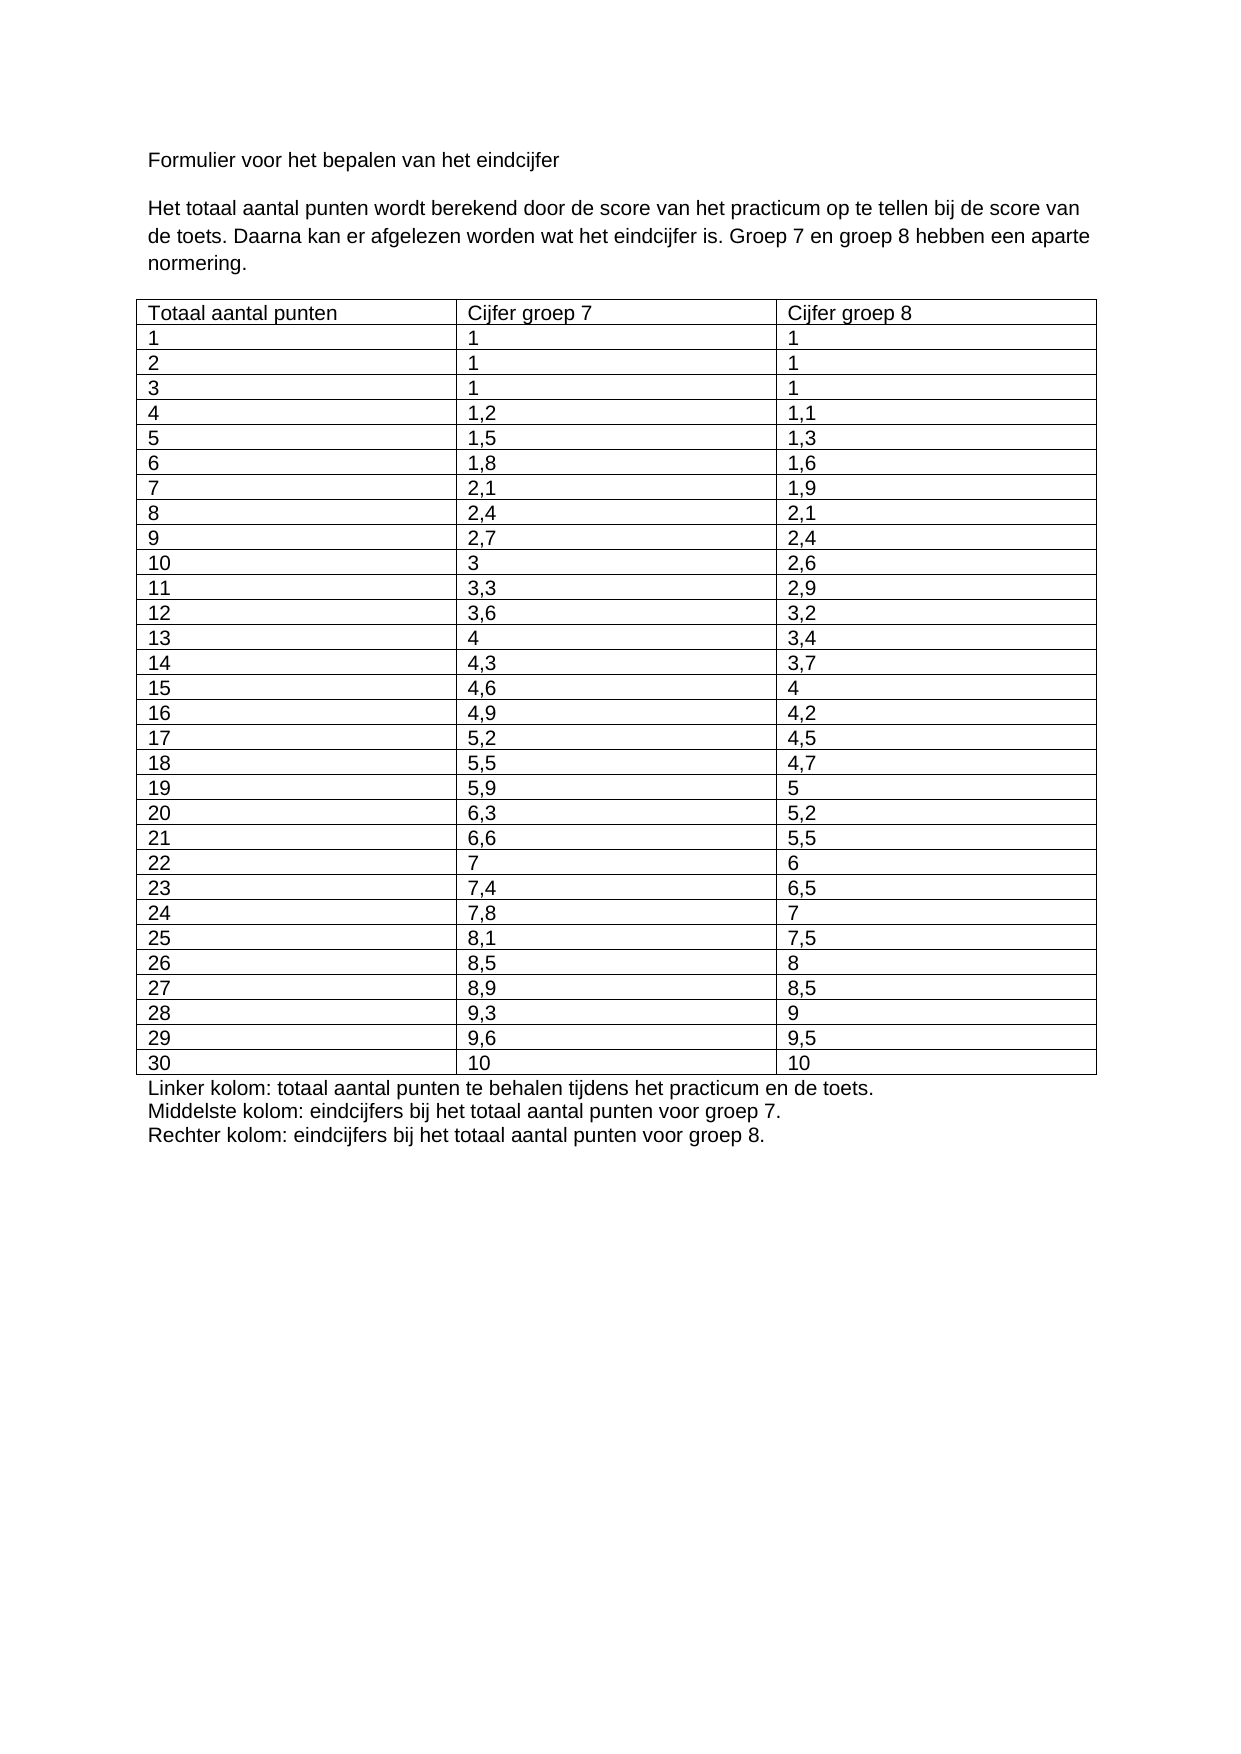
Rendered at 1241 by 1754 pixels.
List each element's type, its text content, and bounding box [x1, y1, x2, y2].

table_cell 5 [777, 775, 1096, 799]
table_cell 12 [137, 600, 456, 624]
table_cell 3,2 [777, 600, 1096, 624]
table_cell 7,4 [457, 875, 776, 899]
table_cell 8 [137, 500, 456, 524]
table_cell 5 [137, 425, 456, 449]
table_cell 6 [777, 850, 1096, 874]
table_cell 1,2 [457, 400, 776, 424]
table_cell 5,2 [777, 800, 1096, 824]
table_cell 17 [137, 725, 456, 749]
table_cell 15 [137, 675, 456, 699]
table_cell 2 [137, 350, 456, 374]
table_cell 1,5 [457, 425, 776, 449]
table_cell 6,5 [777, 875, 1096, 899]
table_cell 4,6 [457, 675, 776, 699]
table_cell 13 [137, 625, 456, 649]
table_cell 2,9 [777, 575, 1096, 599]
table_cell 3,7 [777, 650, 1096, 674]
table_cell 8,5 [457, 950, 776, 974]
table_cell 23 [137, 875, 456, 899]
table_cell 9,3 [457, 1000, 776, 1024]
table_cell 4,3 [457, 650, 776, 674]
table_cell 7 [777, 900, 1096, 924]
table_cell 6,3 [457, 800, 776, 824]
table_cell 10 [137, 550, 456, 574]
table_cell 1 [137, 325, 456, 349]
table_cell 9 [137, 525, 456, 549]
text Linker kolom: totaal aantal punten te behalen tijdens het practicum en de toets. [148, 1075, 1093, 1099]
table_cell 2,4 [457, 500, 776, 524]
table_cell 1,9 [777, 475, 1096, 499]
text Formulier voor het bepalen van het eindcijfer [148, 148, 1093, 172]
table_cell 22 [137, 850, 456, 874]
table_cell 9,6 [457, 1025, 776, 1049]
table_cell 2,1 [457, 475, 776, 499]
table_cell 1,3 [777, 425, 1096, 449]
table_cell 9,5 [777, 1025, 1096, 1049]
table_cell 1 [457, 325, 776, 349]
text Het totaal aantal punten wordt berekend door de score van het practicum op te tellen bij de score van de toets. Daarna kan er afgelezen worden wat het eindcijfer is. Groep 7 en groep 8 hebben een aparte normering. [148, 196, 1093, 275]
table_cell 7,5 [777, 925, 1096, 949]
table_cell 6,6 [457, 825, 776, 849]
table_cell 19 [137, 775, 456, 799]
text Middelste kolom: eindcijfers bij het totaal aantal punten voor groep 7. [148, 1099, 1093, 1123]
table_cell 6 [137, 450, 456, 474]
table_cell 3,3 [457, 575, 776, 599]
table_cell 7,8 [457, 900, 776, 924]
table_cell 7 [457, 850, 776, 874]
table_cell 2,4 [777, 525, 1096, 549]
table_header Cijfer groep 8 [777, 300, 1096, 324]
table_header Cijfer groep 7 [457, 300, 776, 324]
table_cell 5,5 [777, 825, 1096, 849]
table_cell 5,2 [457, 725, 776, 749]
table_cell 25 [137, 925, 456, 949]
table_cell 8,5 [777, 975, 1096, 999]
table_cell 21 [137, 825, 456, 849]
table_cell 2,6 [777, 550, 1096, 574]
table_cell 24 [137, 900, 456, 924]
table_cell 10 [777, 1050, 1096, 1074]
table_cell 1,6 [777, 450, 1096, 474]
table_cell 9 [777, 1000, 1096, 1024]
table_cell 5,9 [457, 775, 776, 799]
table_header Totaal aantal punten [137, 300, 456, 324]
table_cell 5,5 [457, 750, 776, 774]
table_cell 8,1 [457, 925, 776, 949]
table_cell 27 [137, 975, 456, 999]
table_cell 3 [137, 375, 456, 399]
table_cell 3,6 [457, 600, 776, 624]
table_cell 1 [457, 350, 776, 374]
table_cell 8,9 [457, 975, 776, 999]
table_cell 4,2 [777, 700, 1096, 724]
table_cell 28 [137, 1000, 456, 1024]
table_cell 4,5 [777, 725, 1096, 749]
table_cell 11 [137, 575, 456, 599]
table_cell 14 [137, 650, 456, 674]
table_cell 1 [777, 325, 1096, 349]
table_cell 1 [457, 375, 776, 399]
table_cell 29 [137, 1025, 456, 1049]
table_cell 1,8 [457, 450, 776, 474]
table_cell 26 [137, 950, 456, 974]
table_cell 7 [137, 475, 456, 499]
table_cell 20 [137, 800, 456, 824]
table_cell 2,7 [457, 525, 776, 549]
table_cell 4 [457, 625, 776, 649]
table_cell 4,7 [777, 750, 1096, 774]
table_cell 16 [137, 700, 456, 724]
table_cell 18 [137, 750, 456, 774]
table_cell 1 [777, 375, 1096, 399]
table_cell 4,9 [457, 700, 776, 724]
table_cell 2,1 [777, 500, 1096, 524]
table_cell 1 [777, 350, 1096, 374]
table_cell 1,1 [777, 400, 1096, 424]
table_cell 30 [137, 1050, 456, 1074]
table_cell 3,4 [777, 625, 1096, 649]
table_cell 3 [457, 550, 776, 574]
table_cell 4 [137, 400, 456, 424]
table_cell 10 [457, 1050, 776, 1074]
table_cell 8 [777, 950, 1096, 974]
text Rechter kolom: eindcijfers bij het totaal aantal punten voor groep 8. [148, 1123, 1093, 1147]
table_cell 4 [777, 675, 1096, 699]
